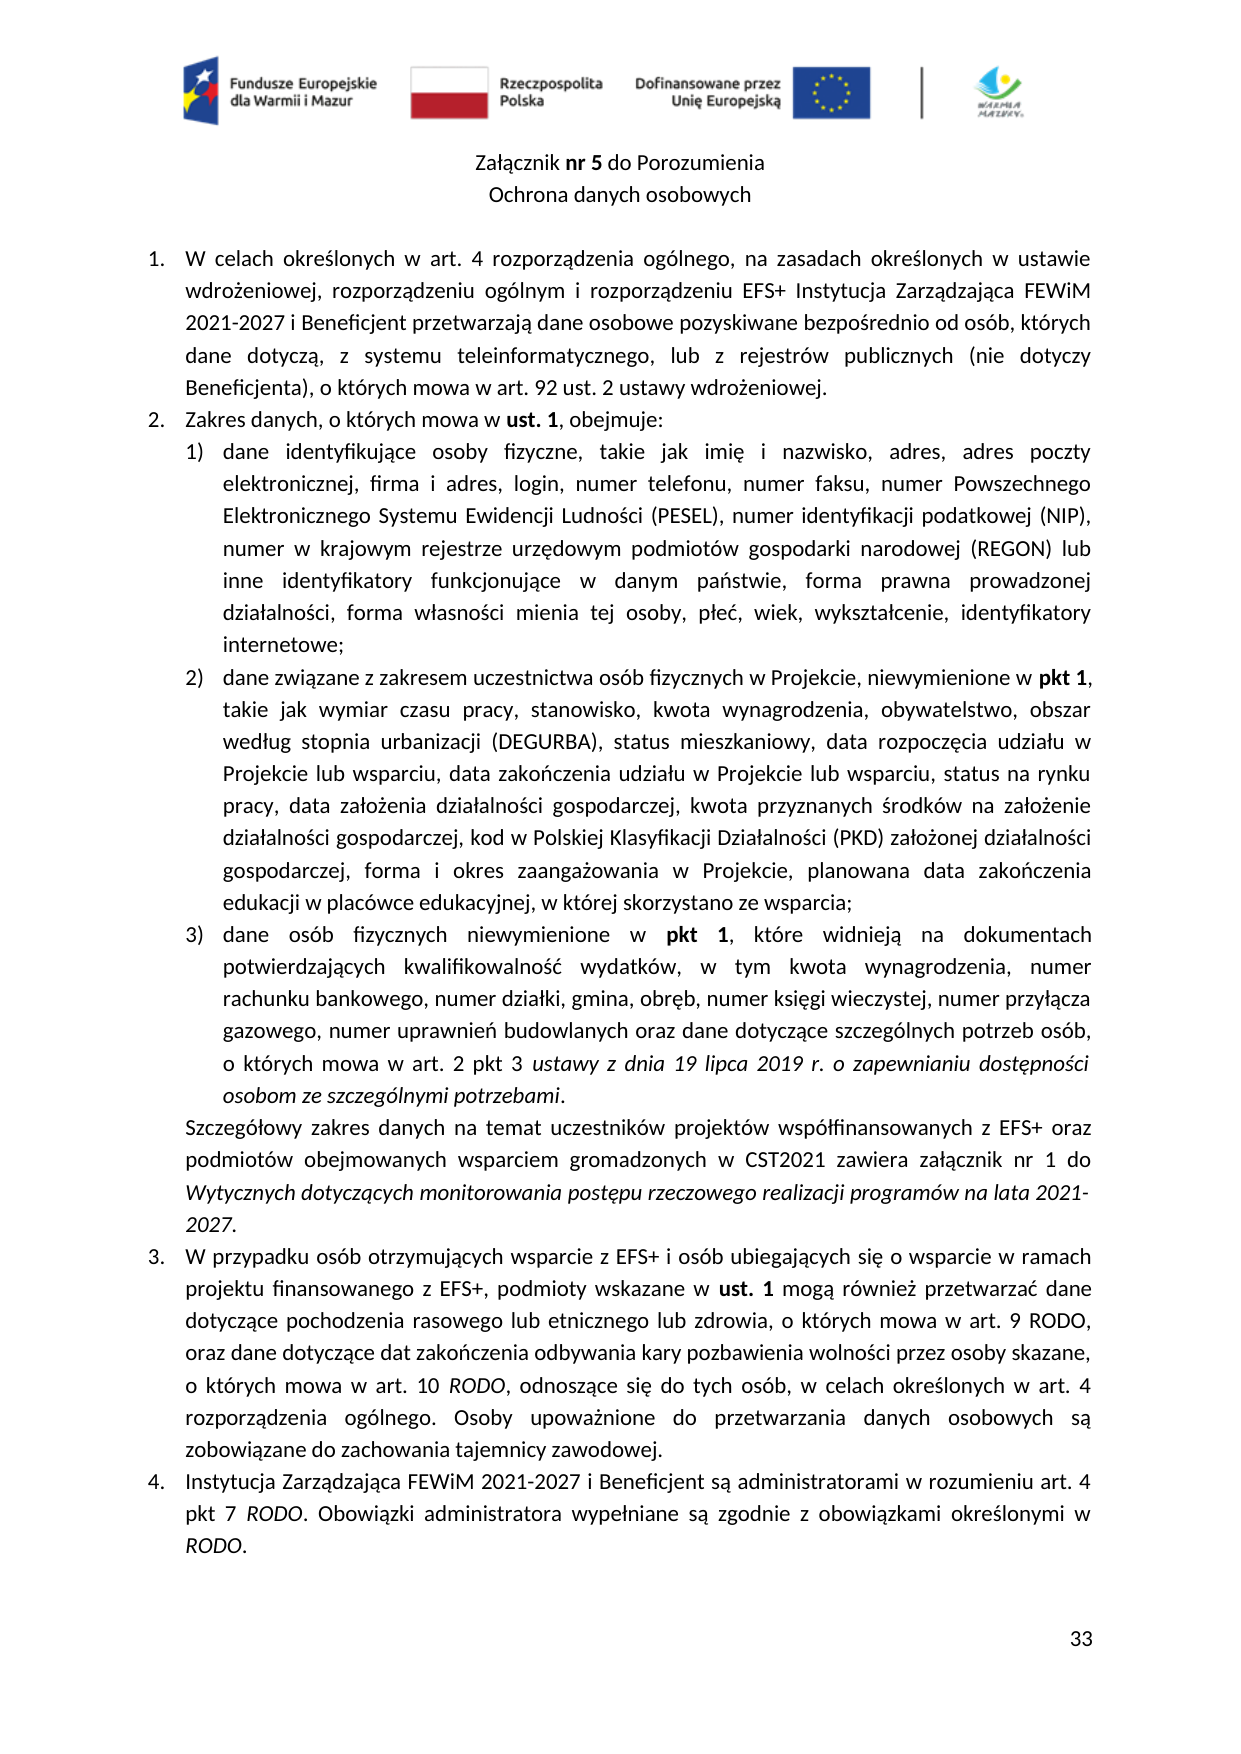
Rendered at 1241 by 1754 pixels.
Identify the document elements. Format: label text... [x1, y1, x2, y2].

list Ochrona danych osobowych [148, 180, 1093, 208]
picture [167, 39, 1121, 145]
list dane identyfikujące osoby fizyczne, takie jak imię i nazwisko, adres, adres poczty elektronicznej, firma i adres, login, numer telefonu, numer faksu, numer Powszechnego Elektronicznego Systemu Ewidencji Ludności (PESEL), numer identyfikacji podatkowej (NIP), numer w krajowym rejestrze urzędowym podmiotów gospodarki narodowej (REGON) lub inne identyfikatory funkcjonujące w danym państwie, forma prawna prowadzonej działalności, forma własności mienia tej osoby, płeć, wiek, wykształcenie, identyfikatory internetowe; [185, 437, 1093, 658]
list Zakres danych, o których mowa w ust. 1, obejmuje: [148, 405, 1093, 433]
list Załącznik nr 5 do Porozumienia [148, 148, 1093, 176]
list Szczegółowy zakres danych na temat uczestników projektów współfinansowanych z EFS+ oraz podmiotów obejmowanych wsparciem gromadzonych w CST2021 zawiera załącznik nr 1 do Wytycznych dotyczących monitorowania postępu rzeczowego realizacji programów na lata 2021-2027. [185, 1113, 1093, 1238]
text dane związane z zakresem uczestnictwa osób fizycznych w Projekcie, niewymienione w pkt 1, takie jak wymiar czasu pracy, stanowisko, kwota wynagrodzenia, obywatelstwo, obszar według stopnia urbanizacji (DEGURBA), status mieszkaniowy, data rozpoczęcia udziału w Projekcie lub wsparciu, data zakończenia udziału w Projekcie lub wsparciu, status na rynku pracy, data założenia działalności gospodarczej, kwota przyznanych środków na założenie działalności gospodarczej, kod w Polskiej Klasyfikacji Działalności (PKD) założonej działalności gospodarczej, forma i okres zaangażowania w Projekcie, planowana data zakończenia edukacji w placówce edukacyjnej, w której skorzystano ze wsparcia; [185, 663, 1093, 916]
list W celach określonych w art. 4 rozporządzenia ogólnego, na zasadach określonych w ustawie wdrożeniowej, rozporządzeniu ogólnym i rozporządzeniu EFS+ Instytucja Zarządzająca FEWiM 2021-2027 i Beneficjent przetwarzają dane osobowe pozyskiwane bezpośrednio od osób, których dane dotyczą, z systemu teleinformatycznego, lub z rejestrów publicznych (nie dotyczy Beneficjenta), o których mowa w art. 92 ust. 2 ustawy wdrożeniowej. [148, 244, 1093, 401]
list W przypadku osób otrzymujących wsparcie z EFS+ i osób ubiegających się o wsparcie w ramach projektu finansowanego z EFS+, podmioty wskazane w ust. 1 mogą również przetwarzać dane dotyczące pochodzenia rasowego lub etnicznego lub zdrowia, o których mowa w art. 9 RODO, oraz dane dotyczące dat zakończenia odbywania kary pozbawienia wolności przez osoby skazane, o których mowa w art. 10 RODO, odnoszące się do tych osób, w celach określonych w art. 4 rozporządzenia ogólnego. Osoby upoważnione do przetwarzania danych osobowych są zobowiązane do zachowania tajemnicy zawodowej. [148, 1242, 1093, 1463]
list Instytucja Zarządzająca FEWiM 2021-2027 i Beneficjent są administratorami w rozumieniu art. 4 pkt 7 RODO. Obowiązki administratora wypełniane są zgodnie z obowiązkami określonymi w RODO. [148, 1467, 1093, 1560]
text dane osób fizycznych niewymienione w pkt 1, które widnieją na dokumentach potwierdzających kwalifikowalność wydatków, w tym kwota wynagrodzenia, numer rachunku bankowego, numer działki, gmina, obręb, numer księgi wieczystej, numer przyłącza gazowego, numer uprawnień budowlanych oraz dane dotyczące szczególnych potrzeb osób, o których mowa w art. 2 pkt 3 ustawy z dnia 19 lipca 2019 r. o zapewnianiu dostępności osobom ze szczególnymi potrzebami. [185, 920, 1093, 1109]
